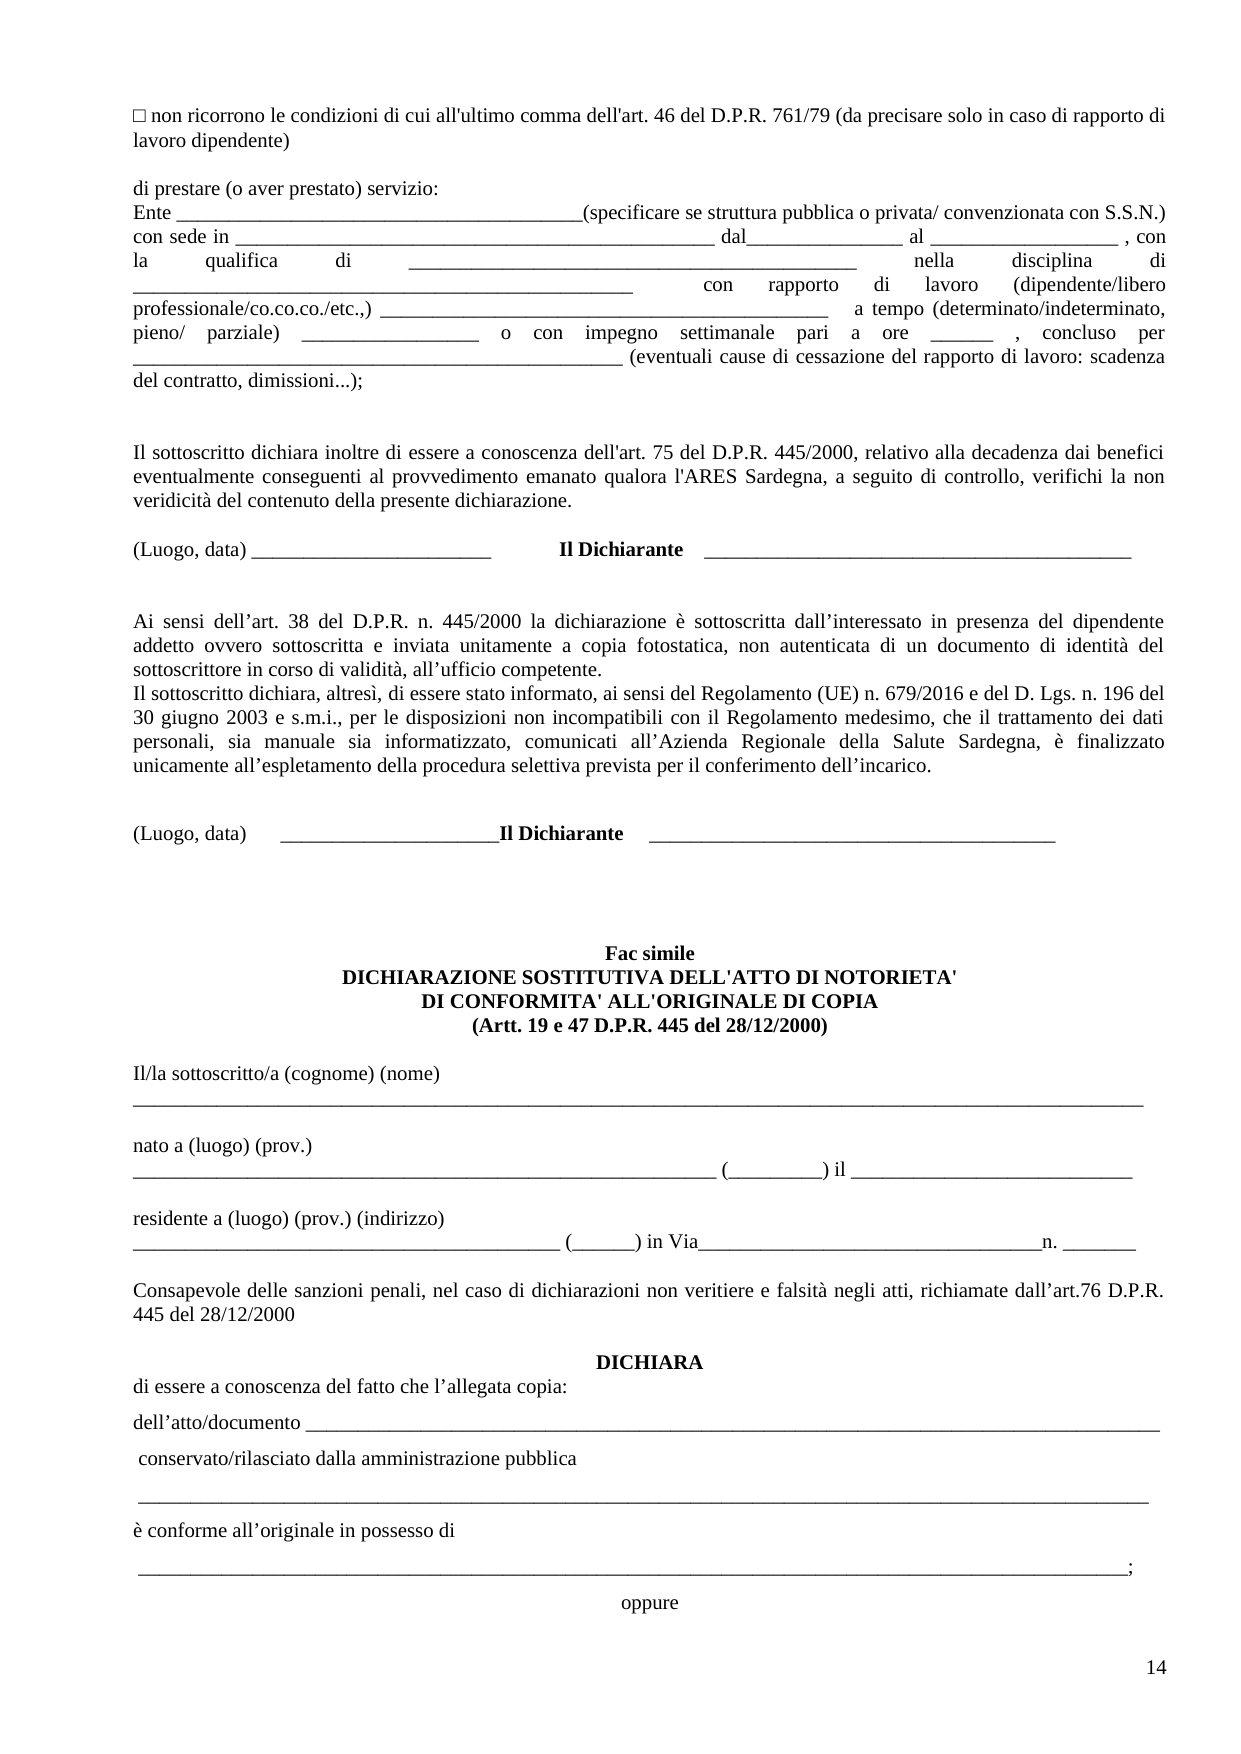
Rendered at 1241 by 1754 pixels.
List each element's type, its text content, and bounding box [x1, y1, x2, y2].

text _______________________________________________________________________________________________; [133, 1554, 1166, 1578]
text nato a (luogo) (prov.) [133, 1133, 1166, 1157]
text Ente _______________________________________(specificare se struttura pubblica o privata/ convenzionata con S.S.N.) con sede in ______________________________________________ dal_______________ al __________________ , con la qualifica di ___________________________________________ nella disciplina di ________________________________________________ con rapporto di lavoro (dipendente/libero professionale/co.co.co./etc.,) ___________________________________________ a tempo (determinato/indeterminato, pieno/ parziale) _________________ o con impegno settimanale pari a ore ______ , concluso per _______________________________________________ (eventuali cause di cessazione del rapporto di lavoro: scadenza del contratto, dimissioni...); [133, 200, 1166, 392]
text dell’atto/documento __________________________________________________________________________________ [133, 1410, 1166, 1434]
text di essere a conoscenza del fatto che l’allegata copia: [133, 1374, 1166, 1398]
text Ai sensi dell’art. 38 del D.P.R. n. 445/2000 la dichiarazione è sottoscritta dall’interessato in presenza del dipendente addetto ovvero sottoscritta e inviata unitamente a copia fotostatica, non autenticata di un documento di identità del sottoscrittore in corso di validità, all’ufficio competente. [133, 609, 1166, 681]
text Il sottoscritto dichiara, altresì, di essere stato informato, ai sensi del Regolamento (UE) n. 679/2016 e del D. Lgs. n. 196 del 30 giugno 2003 e s.m.i., per le disposizioni non incompatibili con il Regolamento medesimo, che il trattamento dei dati personali, sia manuale sia informatizzato, comunicati all’Azienda Regionale della Salute Sardegna, è finalizzato unicamente all’espletamento della procedura selettiva prevista per il conferimento dell’incarico. [133, 681, 1166, 777]
text _________________________________________ (______) in Via_________________________________n. _______ [133, 1229, 1166, 1253]
text DICHIARAZIONE SOSTITUTIVA DELL'ATTO DI NOTORIETA' [133, 965, 1166, 989]
text □ non ricorrono le condizioni di cui all'ultimo comma dell'art. 46 del D.P.R. 761/79 (da precisare solo in caso di rapporto di lavoro dipendente) [133, 103, 1166, 152]
text (Luogo, data) _______________________ Il Dichiarante _________________________________________ [133, 537, 1166, 561]
text Il sottoscritto dichiara inoltre di essere a conoscenza dell'art. 75 del D.P.R. 445/2000, relativo alla decadenza dai benefici eventualmente conseguenti al provvedimento emanato qualora l'ARES Sardegna, a seguito di controllo, verifichi la non veridicità del contenuto della presente dichiarazione. [133, 440, 1166, 512]
text è conforme all’originale in possesso di [133, 1518, 1166, 1542]
text _________________________________________________________________________________________________ [133, 1482, 1166, 1506]
text Fac simile [133, 941, 1166, 965]
text _________________________________________________________________________________________________ [133, 1085, 1166, 1109]
text di prestare (o aver prestato) servizio: [133, 176, 1166, 200]
text (Luogo, data) _____________________Il Dichiarante _______________________________________ [133, 820, 1166, 844]
text oppure [133, 1590, 1166, 1614]
text Consapevole delle sanzioni penali, nel caso di dichiarazioni non veritiere e falsità negli atti, richiamate dall’art.76 D.P.R. 445 del 28/12/2000 [133, 1278, 1166, 1326]
text DICHIARA [133, 1350, 1166, 1374]
text Il/la sottoscritto/a (cognome) (nome) [133, 1061, 1166, 1085]
text ________________________________________________________ (_________) il ___________________________ [133, 1157, 1166, 1181]
text DI CONFORMITA' ALL'ORIGINALE DI COPIA [133, 989, 1166, 1013]
text residente a (luogo) (prov.) (indirizzo) [133, 1205, 1166, 1229]
text conservato/rilasciato dalla amministrazione pubblica [133, 1446, 1166, 1470]
text (Artt. 19 e 47 D.P.R. 445 del 28/12/2000) [133, 1013, 1166, 1037]
